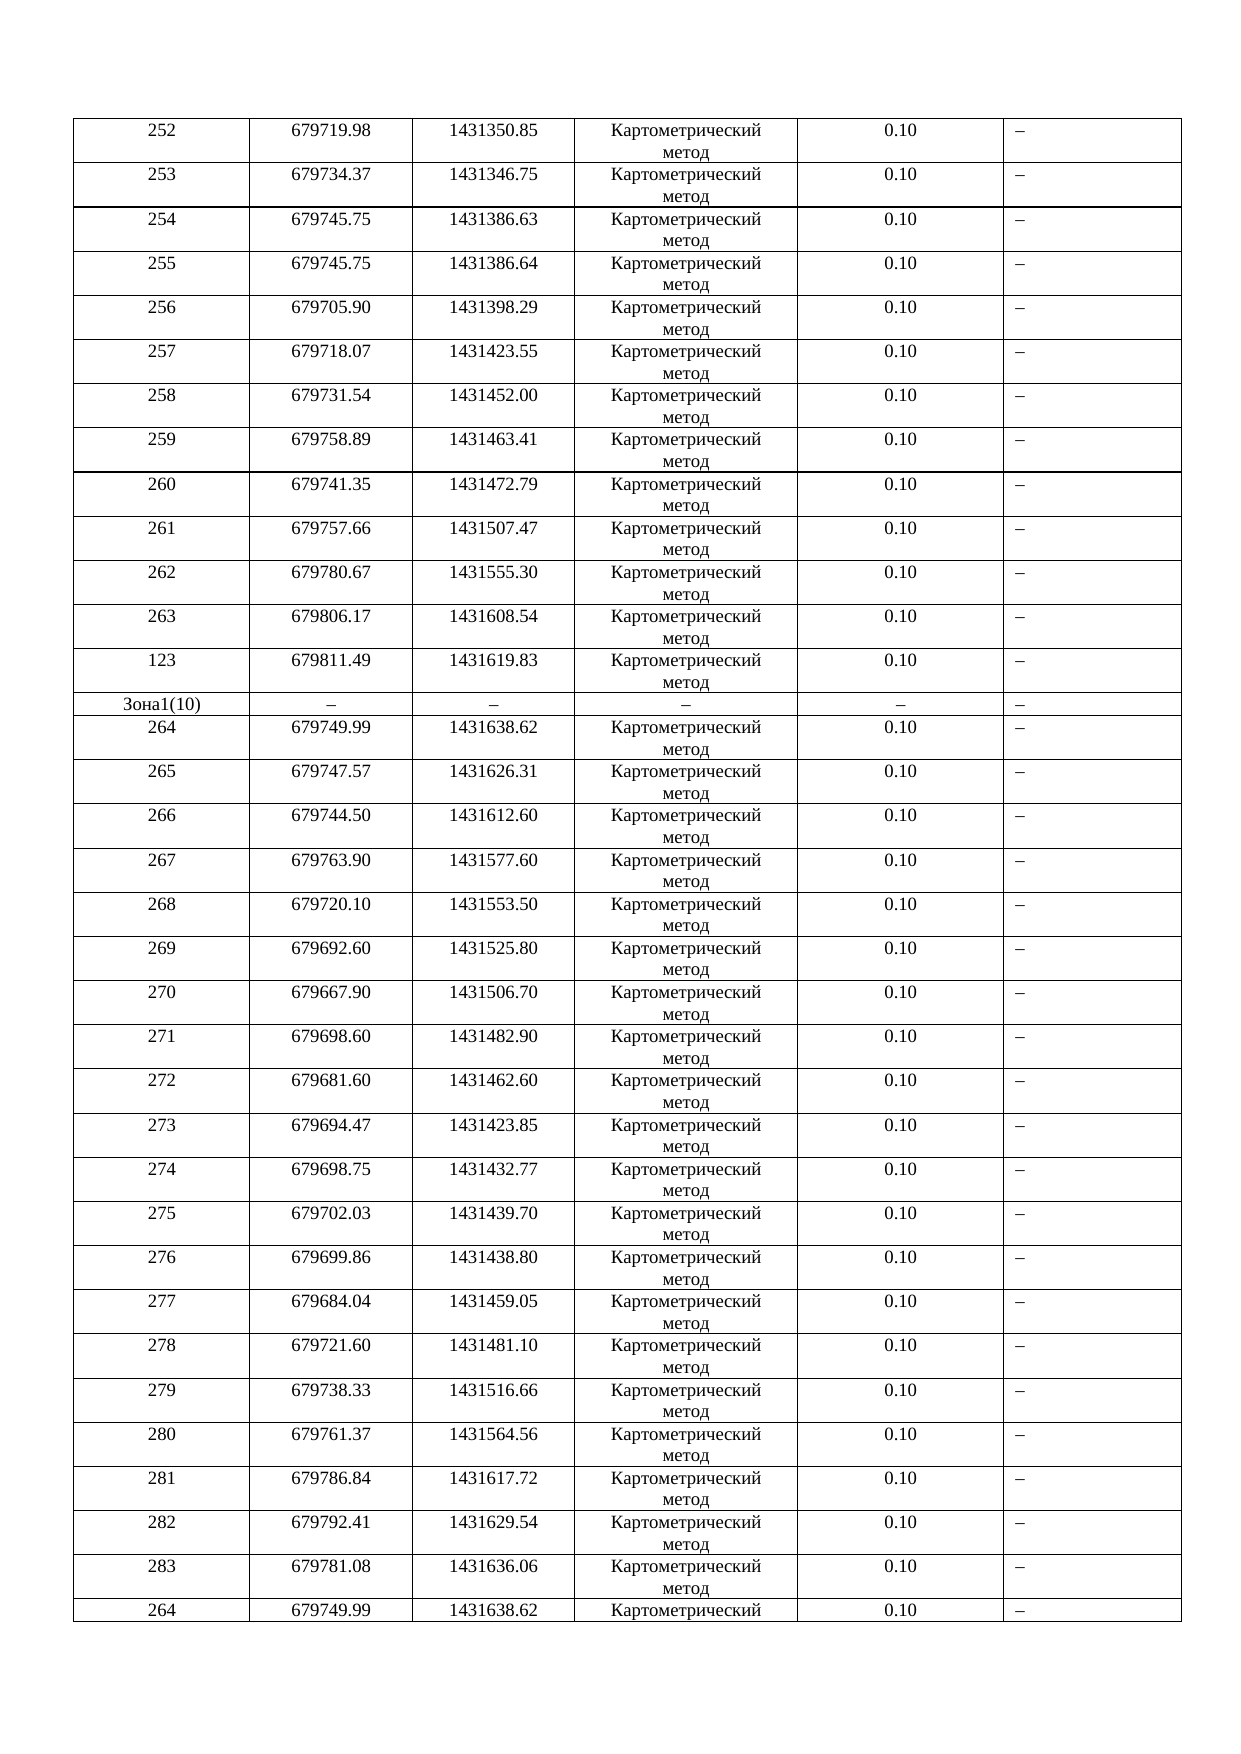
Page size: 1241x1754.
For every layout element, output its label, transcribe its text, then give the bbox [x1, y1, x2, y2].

table_cell 1431629.54 [413, 1511, 574, 1554]
table_cell 279 [74, 1379, 249, 1422]
table_cell – [1004, 119, 1181, 162]
table_cell 267 [74, 849, 249, 892]
table_cell Картометрический метод [575, 296, 797, 339]
table_cell Картометрический метод [575, 937, 797, 980]
table_cell – [1004, 1334, 1181, 1377]
table_cell 0.10 [798, 1334, 1003, 1377]
table_cell 1431638.62 [413, 1599, 574, 1621]
table_cell 280 [74, 1423, 249, 1466]
table_cell – [1004, 384, 1181, 427]
table_cell 679698.75 [250, 1158, 412, 1201]
table_cell 0.10 [798, 119, 1003, 162]
table_cell – [1004, 1025, 1181, 1068]
table_cell 282 [74, 1511, 249, 1554]
table_cell – [1004, 693, 1181, 715]
table_cell 0.10 [798, 981, 1003, 1024]
table_cell 679694.47 [250, 1114, 412, 1157]
table_cell – [1004, 1114, 1181, 1157]
table_cell 270 [74, 981, 249, 1024]
table_cell – [250, 693, 412, 715]
table_cell 0.10 [798, 208, 1003, 251]
table_cell 275 [74, 1202, 249, 1245]
table_cell 255 [74, 252, 249, 295]
table_cell 264 [74, 1599, 249, 1621]
table_cell 260 [74, 473, 249, 516]
table_cell – [1004, 1555, 1181, 1598]
table_cell 1431386.64 [413, 252, 574, 295]
table_cell 1431612.60 [413, 804, 574, 847]
table_cell 679741.35 [250, 473, 412, 516]
table_cell 0.10 [798, 893, 1003, 936]
table_cell 0.10 [798, 1158, 1003, 1201]
table_cell – [1004, 1069, 1181, 1112]
table_cell – [1004, 428, 1181, 471]
table_cell 679781.08 [250, 1555, 412, 1598]
table_cell 1431636.06 [413, 1555, 574, 1598]
table_cell 679806.17 [250, 605, 412, 648]
table_cell 272 [74, 1069, 249, 1112]
table_cell – [1004, 252, 1181, 295]
table_cell – [1004, 517, 1181, 560]
table_cell 679749.99 [250, 716, 412, 759]
table_cell 0.10 [798, 1290, 1003, 1333]
table_cell Картометрический метод [575, 1555, 797, 1598]
table_cell – [1004, 760, 1181, 803]
table_cell – [575, 693, 797, 715]
table_cell 1431481.10 [413, 1334, 574, 1377]
table_cell – [1004, 473, 1181, 516]
table_cell 253 [74, 163, 249, 206]
table_cell Картометрический метод [575, 1511, 797, 1554]
table_cell – [1004, 163, 1181, 206]
table_cell Картометрический метод [575, 849, 797, 892]
table_cell 0.10 [798, 1555, 1003, 1598]
table_cell 0.10 [798, 1069, 1003, 1112]
table_cell – [1004, 1599, 1181, 1621]
table_cell 679731.54 [250, 384, 412, 427]
table_cell 0.10 [798, 561, 1003, 604]
table_cell – [1004, 937, 1181, 980]
table_cell 1431462.60 [413, 1069, 574, 1112]
table_cell 679681.60 [250, 1069, 412, 1112]
table_cell Картометрический метод [575, 649, 797, 692]
table_cell 1431423.85 [413, 1114, 574, 1157]
table_cell 679702.03 [250, 1202, 412, 1245]
table_cell Картометрический метод [575, 252, 797, 295]
table_cell Картометрический метод [575, 1069, 797, 1112]
table_cell 1431398.29 [413, 296, 574, 339]
table_cell 1431386.63 [413, 208, 574, 251]
table_cell 264 [74, 716, 249, 759]
table_cell Картометрический метод [575, 981, 797, 1024]
table_cell 1431423.55 [413, 340, 574, 383]
table_cell 262 [74, 561, 249, 604]
table_cell 1431459.05 [413, 1290, 574, 1333]
table_cell Картометрический метод [575, 428, 797, 471]
table_cell 263 [74, 605, 249, 648]
table_cell 1431507.47 [413, 517, 574, 560]
table_cell 274 [74, 1158, 249, 1201]
table_cell 261 [74, 517, 249, 560]
table_cell Картометрический метод [575, 605, 797, 648]
table_cell 679718.07 [250, 340, 412, 383]
table_cell 679744.50 [250, 804, 412, 847]
table_cell 266 [74, 804, 249, 847]
table_cell 679780.67 [250, 561, 412, 604]
table_cell 0.10 [798, 1379, 1003, 1422]
table_cell 679734.37 [250, 163, 412, 206]
table_cell 1431482.90 [413, 1025, 574, 1068]
table_cell Картометрический метод [575, 1379, 797, 1422]
table_cell Картометрический метод [575, 1025, 797, 1068]
table_cell 123 [74, 649, 249, 692]
table_cell 277 [74, 1290, 249, 1333]
table_cell 679705.90 [250, 296, 412, 339]
table_cell – [413, 693, 574, 715]
table_cell Зона1(10) [74, 693, 249, 715]
table_cell 0.10 [798, 1599, 1003, 1621]
table_cell 679757.66 [250, 517, 412, 560]
table_cell 679761.37 [250, 1423, 412, 1466]
table_cell 1431525.80 [413, 937, 574, 980]
table_cell 254 [74, 208, 249, 251]
table_cell – [1004, 716, 1181, 759]
table_cell 0.10 [798, 1423, 1003, 1466]
table_cell 0.10 [798, 605, 1003, 648]
table_cell 1431608.54 [413, 605, 574, 648]
table_cell Картометрический метод [575, 1202, 797, 1245]
table_cell 1431564.56 [413, 1423, 574, 1466]
table_cell – [798, 693, 1003, 715]
table_cell – [1004, 1423, 1181, 1466]
table_cell 0.10 [798, 760, 1003, 803]
table_cell 0.10 [798, 937, 1003, 980]
table_cell – [1004, 1158, 1181, 1201]
table_cell 276 [74, 1246, 249, 1289]
table_cell 1431626.31 [413, 760, 574, 803]
table_cell 268 [74, 893, 249, 936]
table_cell 257 [74, 340, 249, 383]
table_cell 0.10 [798, 473, 1003, 516]
table_cell 1431516.66 [413, 1379, 574, 1422]
table_cell 271 [74, 1025, 249, 1068]
table_cell Картометрический метод [575, 1290, 797, 1333]
table_cell – [1004, 1290, 1181, 1333]
table_cell – [1004, 893, 1181, 936]
table_cell 679699.86 [250, 1246, 412, 1289]
table_cell 0.10 [798, 1114, 1003, 1157]
table_cell 0.10 [798, 163, 1003, 206]
table_cell Картометрический метод [575, 473, 797, 516]
table_cell 265 [74, 760, 249, 803]
table_cell – [1004, 1202, 1181, 1245]
table_cell – [1004, 849, 1181, 892]
table_cell 1431350.85 [413, 119, 574, 162]
table_cell 679763.90 [250, 849, 412, 892]
table_cell 283 [74, 1555, 249, 1598]
table_cell 1431619.83 [413, 649, 574, 692]
table_cell 1431438.80 [413, 1246, 574, 1289]
table_cell Картометрический метод [575, 716, 797, 759]
table_cell 679738.33 [250, 1379, 412, 1422]
table_cell 0.10 [798, 849, 1003, 892]
table_cell Картометрический метод [575, 163, 797, 206]
table_cell 679758.89 [250, 428, 412, 471]
table_cell 1431463.41 [413, 428, 574, 471]
table_cell 0.10 [798, 296, 1003, 339]
table_cell – [1004, 605, 1181, 648]
table_cell – [1004, 561, 1181, 604]
table_cell Картометрический метод [575, 208, 797, 251]
table_cell 679792.41 [250, 1511, 412, 1554]
table_cell Картометрический метод [575, 760, 797, 803]
table_cell Картометрический метод [575, 1467, 797, 1510]
table_cell 1431577.60 [413, 849, 574, 892]
table_cell 679786.84 [250, 1467, 412, 1510]
table_cell 1431452.00 [413, 384, 574, 427]
table_cell 0.10 [798, 517, 1003, 560]
table_cell 679745.75 [250, 208, 412, 251]
table_cell Картометрический метод [575, 384, 797, 427]
table_cell 0.10 [798, 1202, 1003, 1245]
table_cell 258 [74, 384, 249, 427]
table_cell – [1004, 1246, 1181, 1289]
table_cell 679719.98 [250, 119, 412, 162]
table_cell 269 [74, 937, 249, 980]
table_cell Картометрический метод [575, 1423, 797, 1466]
table_cell 281 [74, 1467, 249, 1510]
table_cell 679720.10 [250, 893, 412, 936]
table_cell 252 [74, 119, 249, 162]
table_cell 0.10 [798, 804, 1003, 847]
table_cell – [1004, 1511, 1181, 1554]
table_cell – [1004, 208, 1181, 251]
table_cell 0.10 [798, 1025, 1003, 1068]
table_cell 1431555.30 [413, 561, 574, 604]
table_cell 679698.60 [250, 1025, 412, 1068]
table_cell 679749.99 [250, 1599, 412, 1621]
table_cell 1431638.62 [413, 716, 574, 759]
table_cell – [1004, 804, 1181, 847]
table_cell 1431439.70 [413, 1202, 574, 1245]
table_cell 0.10 [798, 1511, 1003, 1554]
table_cell – [1004, 340, 1181, 383]
table_cell 1431617.72 [413, 1467, 574, 1510]
table_cell 1431506.70 [413, 981, 574, 1024]
table_cell – [1004, 296, 1181, 339]
table_cell – [1004, 1467, 1181, 1510]
table_cell 259 [74, 428, 249, 471]
table_cell 1431553.50 [413, 893, 574, 936]
table_cell 0.10 [798, 428, 1003, 471]
table_cell Картометрический метод [575, 517, 797, 560]
table_cell 0.10 [798, 340, 1003, 383]
table_cell Картометрический метод [575, 1114, 797, 1157]
table_cell Картометрический метод [575, 1246, 797, 1289]
table_cell 0.10 [798, 1246, 1003, 1289]
table_cell Картометрический метод [575, 561, 797, 604]
table_cell Картометрический метод [575, 1158, 797, 1201]
table_cell Картометрический метод [575, 893, 797, 936]
table_cell Картометрический метод [575, 804, 797, 847]
table_cell – [1004, 981, 1181, 1024]
table_cell 278 [74, 1334, 249, 1377]
table_cell 0.10 [798, 716, 1003, 759]
table_cell 1431346.75 [413, 163, 574, 206]
table_cell 1431472.79 [413, 473, 574, 516]
table_cell 679667.90 [250, 981, 412, 1024]
table_cell 0.10 [798, 649, 1003, 692]
table_cell – [1004, 649, 1181, 692]
table_cell 0.10 [798, 252, 1003, 295]
table_cell 0.10 [798, 1467, 1003, 1510]
table_cell Картометрический метод [575, 1334, 797, 1377]
table_cell 679745.75 [250, 252, 412, 295]
table_cell 679747.57 [250, 760, 412, 803]
table_cell – [1004, 1379, 1181, 1422]
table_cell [575, 119, 797, 162]
table_cell Картометрический метод [575, 340, 797, 383]
table_cell 273 [74, 1114, 249, 1157]
table_cell 679721.60 [250, 1334, 412, 1377]
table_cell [575, 1599, 797, 1621]
table_cell 679692.60 [250, 937, 412, 980]
table_cell 0.10 [798, 384, 1003, 427]
table_cell 256 [74, 296, 249, 339]
table_cell 679684.04 [250, 1290, 412, 1333]
table_cell 679811.49 [250, 649, 412, 692]
table_cell 1431432.77 [413, 1158, 574, 1201]
